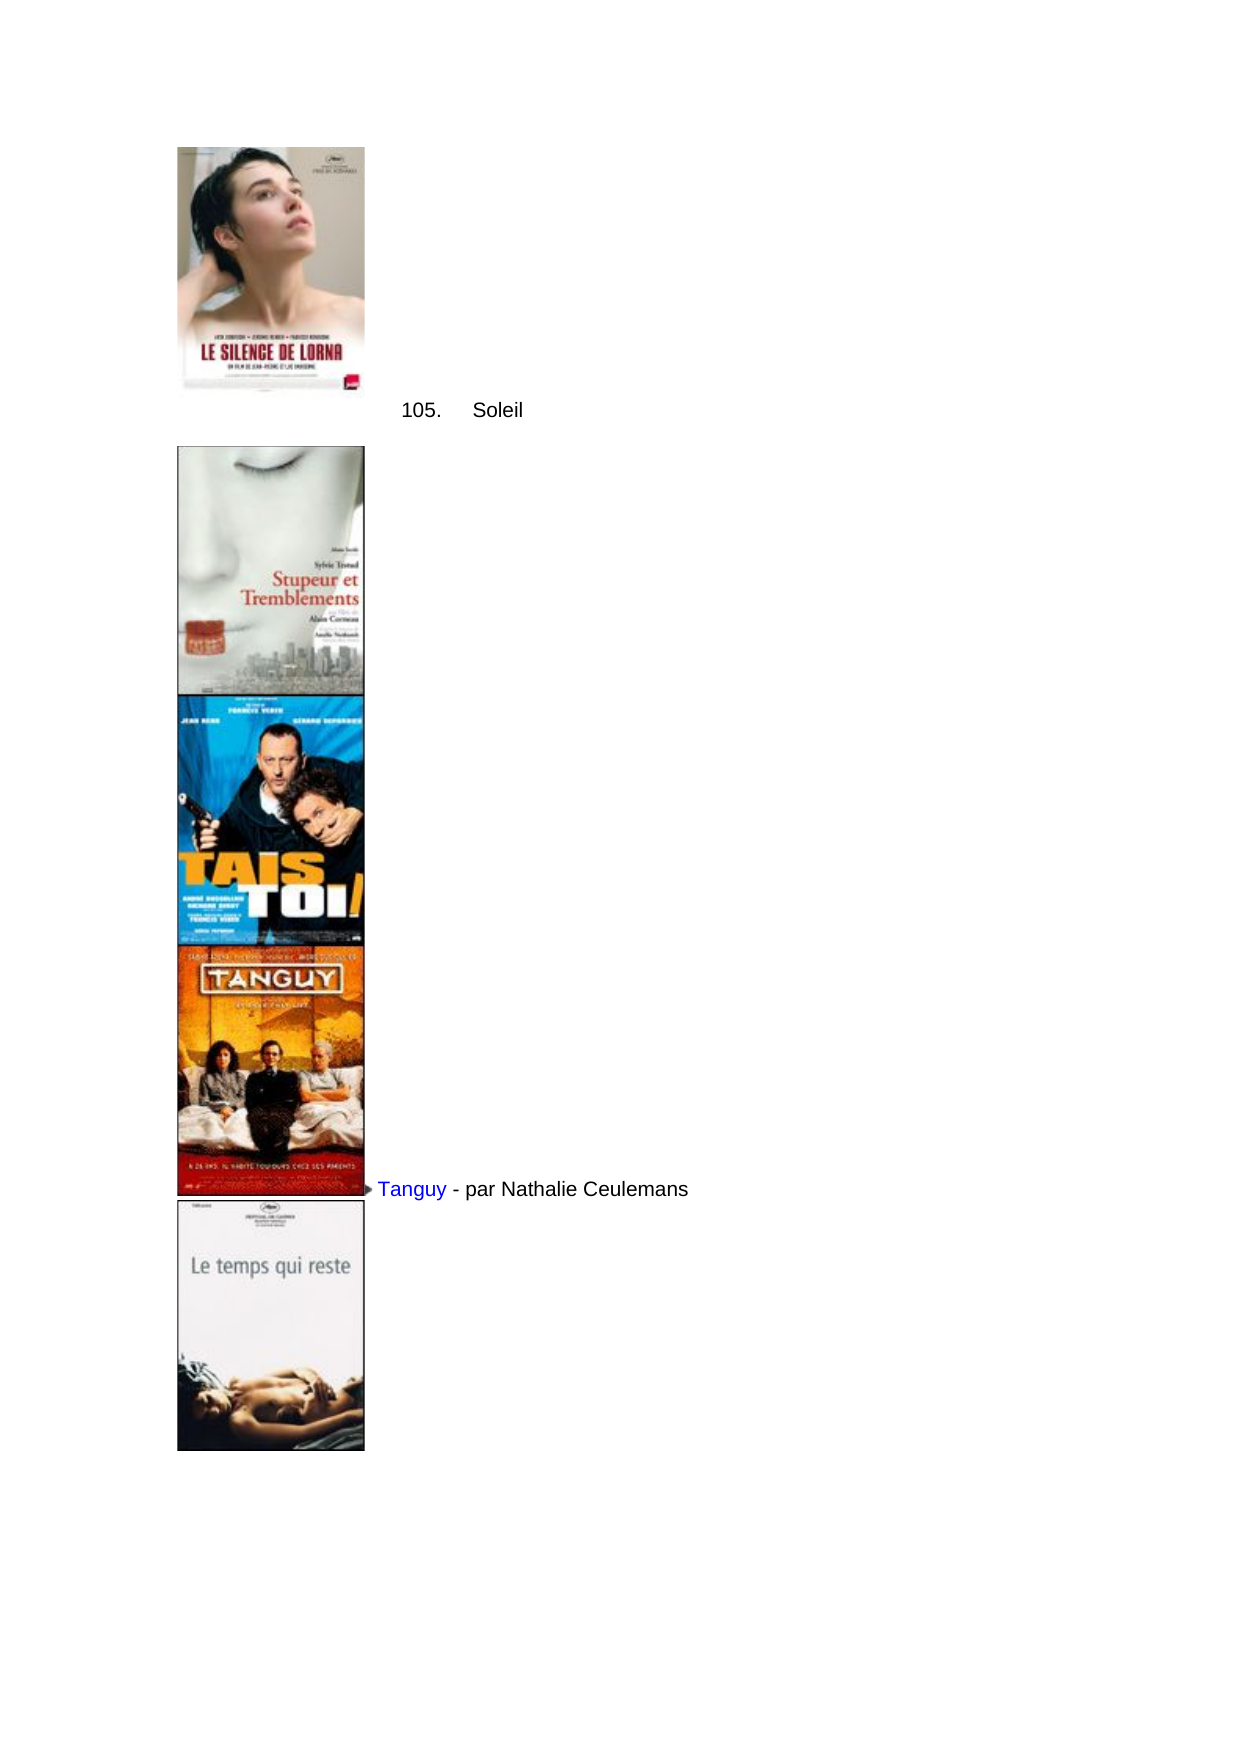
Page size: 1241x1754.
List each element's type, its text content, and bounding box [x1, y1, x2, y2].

picture [214, 781, 220, 793]
list Soleil [401, 398, 1063, 422]
picture [177, 1200, 365, 1451]
picture [177, 446, 378, 1196]
text Tanguy - par Nathalie Ceulemans [177, 946, 1063, 1200]
picture [230, 781, 236, 790]
picture [177, 147, 365, 398]
